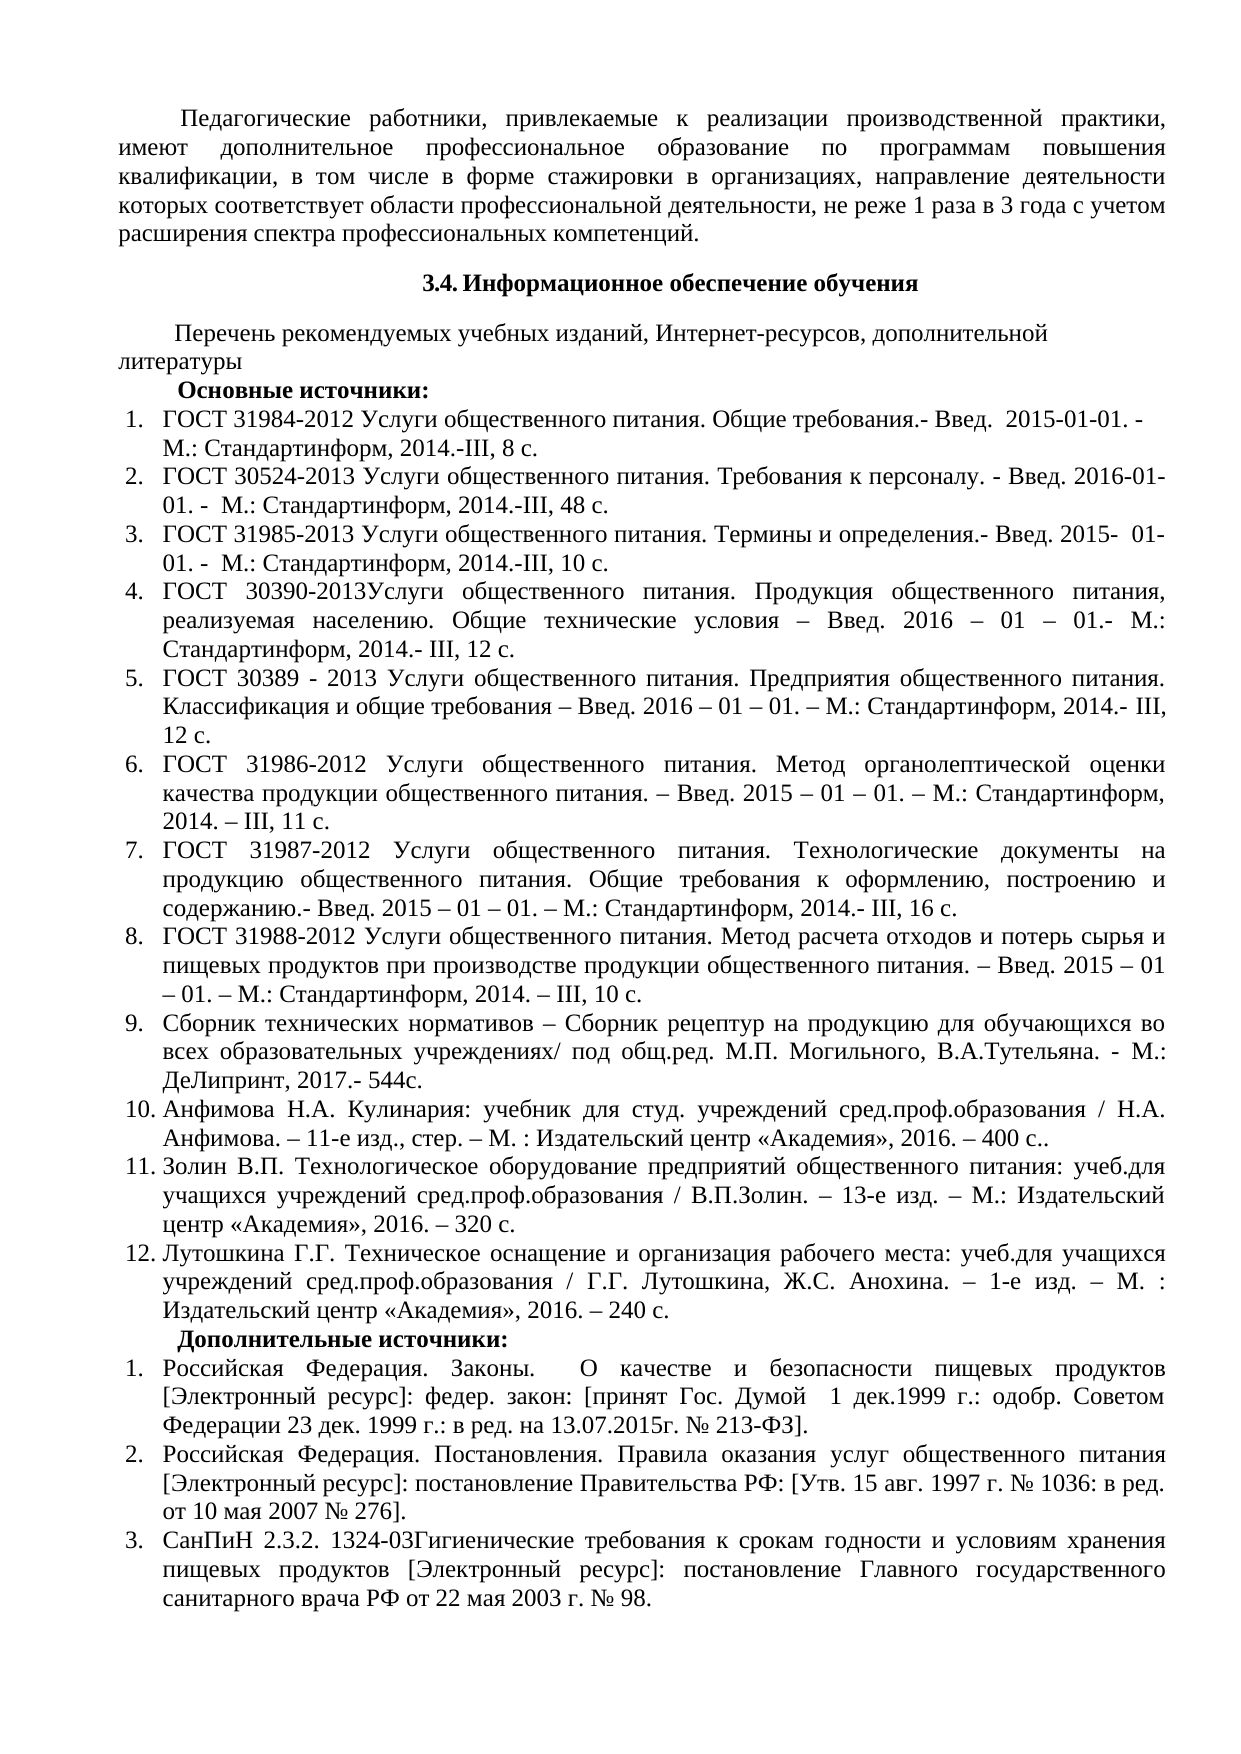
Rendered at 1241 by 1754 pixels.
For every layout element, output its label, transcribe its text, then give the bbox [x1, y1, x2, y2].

text Перечень рекомендуемых учебных изданий, Интернет-ресурсов, дополнительной литературы [118, 318, 1167, 375]
list ГОСТ 31987-2012 Услуги общественного питания. Технологические документы на продукцию общественного питания. Общие требования к оформлению, построению и содержанию.- Введ. 2015 – 01 – 01. – М.: Стандартинформ, 2014.- III, 16 с. [125, 835, 1167, 921]
list ГОСТ 31986-2012 Услуги общественного питания. Метод органолептической оценки качества продукции общественного питания. – Введ. 2015 – 01 – 01. – М.: Стандартинформ, 2014. – III, 11 с. [125, 749, 1167, 835]
text Основные источники: [177, 375, 1167, 404]
list ГОСТ 30389 - 2013 Услуги общественного питания. Предприятия общественного питания. Классификация и общие требования – Введ. 2016 – 01 – 01. – М.: Стандартинформ, 2014.- III, 12 с. [125, 663, 1167, 749]
list Сборник технических нормативов – Сборник рецептур на продукцию для обучающихся во всех образовательных учреждениях/ под общ.ред. М.П. Могильного, В.А.Тутельяна. - М.: ДеЛипринт, 2017.- 544с. [125, 1008, 1167, 1094]
list ГОСТ 30390-2013Услуги общественного питания. Продукция общественного питания, реализуемая населению. Общие технические условия – Введ. 2016 – 01 – 01.- М.: Стандартинформ, 2014.- III, 12 с. [125, 576, 1167, 663]
list ГОСТ 31985-2013 Услуги общественного питания. Термины и определения.- Введ. 2015- 01-01. - М.: Стандартинформ, 2014.-III, 10 с. [125, 519, 1167, 576]
list Российская Федерация. Законы. О качестве и безопасности пищевых продуктов [Электронный ресурс]: федер. закон: [принят Гос. Думой 1 дек.1999 г.: одобр. Советом Федерации 23 дек. 1999 г.: в ред. на 13.07.2015г. № 213-ФЗ]. [125, 1353, 1167, 1439]
list Лутошкина Г.Г. Техническое оснащение и организация рабочего места: учеб.для учащихся учреждений сред.проф.образования / Г.Г. Лутошкина, Ж.С. Анохина. – 1-е изд. – М. : Издательский центр «Академия», 2016. – 240 с. [125, 1238, 1167, 1324]
list Российская Федерация. Постановления. Правила оказания услуг общественного питания [Электронный ресурс]: постановление Правительства РФ: [Утв. 15 авг. 1997 г. № 1036: в ред. от 10 мая 2007 № 276]. [125, 1439, 1167, 1525]
list ГОСТ 31984-2012 Услуги общественного питания. Общие требования.- Введ. 2015-01-01. - М.: Стандартинформ, 2014.-III, 8 с. [125, 404, 1167, 461]
text 3.4. Информационное обеспечение обучения [174, 268, 1167, 297]
list Золин В.П. Технологическое оборудование предприятий общественного питания: учеб.для учащихся учреждений сред.проф.образования / В.П.Золин. – 13-е изд. – М.: Издательский центр «Академия», 2016. – 320 с. [125, 1151, 1167, 1238]
list ГОСТ 31988-2012 Услуги общественного питания. Метод расчета отходов и потерь сырья и пищевых продуктов при производстве продукции общественного питания. – Введ. 2015 – 01 – 01. – М.: Стандартинформ, 2014. – III, 10 с. [125, 921, 1167, 1008]
list ГОСТ 30524-2013 Услуги общественного питания. Требования к персоналу. - Введ. 2016-01-01. - М.: Стандартинформ, 2014.-III, 48 с. [125, 461, 1167, 519]
text Дополнительные источники: [177, 1324, 1167, 1353]
text Педагогические работники, привлекаемые к реализации производственной практики, имеют дополнительное профессиональное образование по программам повышения квалификации, в том числе в форме стажировки в организациях, направление деятельности которых соответствует области профессиональной деятельности, не реже 1 раза в 3 года с учетом расширения спектра профессиональных компетенций. [118, 103, 1167, 247]
list СанПиН 2.3.2. 1324-03Гигиенические требования к срокам годности и условиям хранения пищевых продуктов [Электронный ресурс]: постановление Главного государственного санитарного врача РФ от 22 мая 2003 г. № 98. [125, 1525, 1167, 1611]
list Анфимова Н.А. Кулинария: учебник для студ. учреждений сред.проф.образования / Н.А. Анфимова. – 11-е изд., стер. – М. : Издательский центр «Академия», 2016. – 400 с.. [125, 1094, 1167, 1151]
